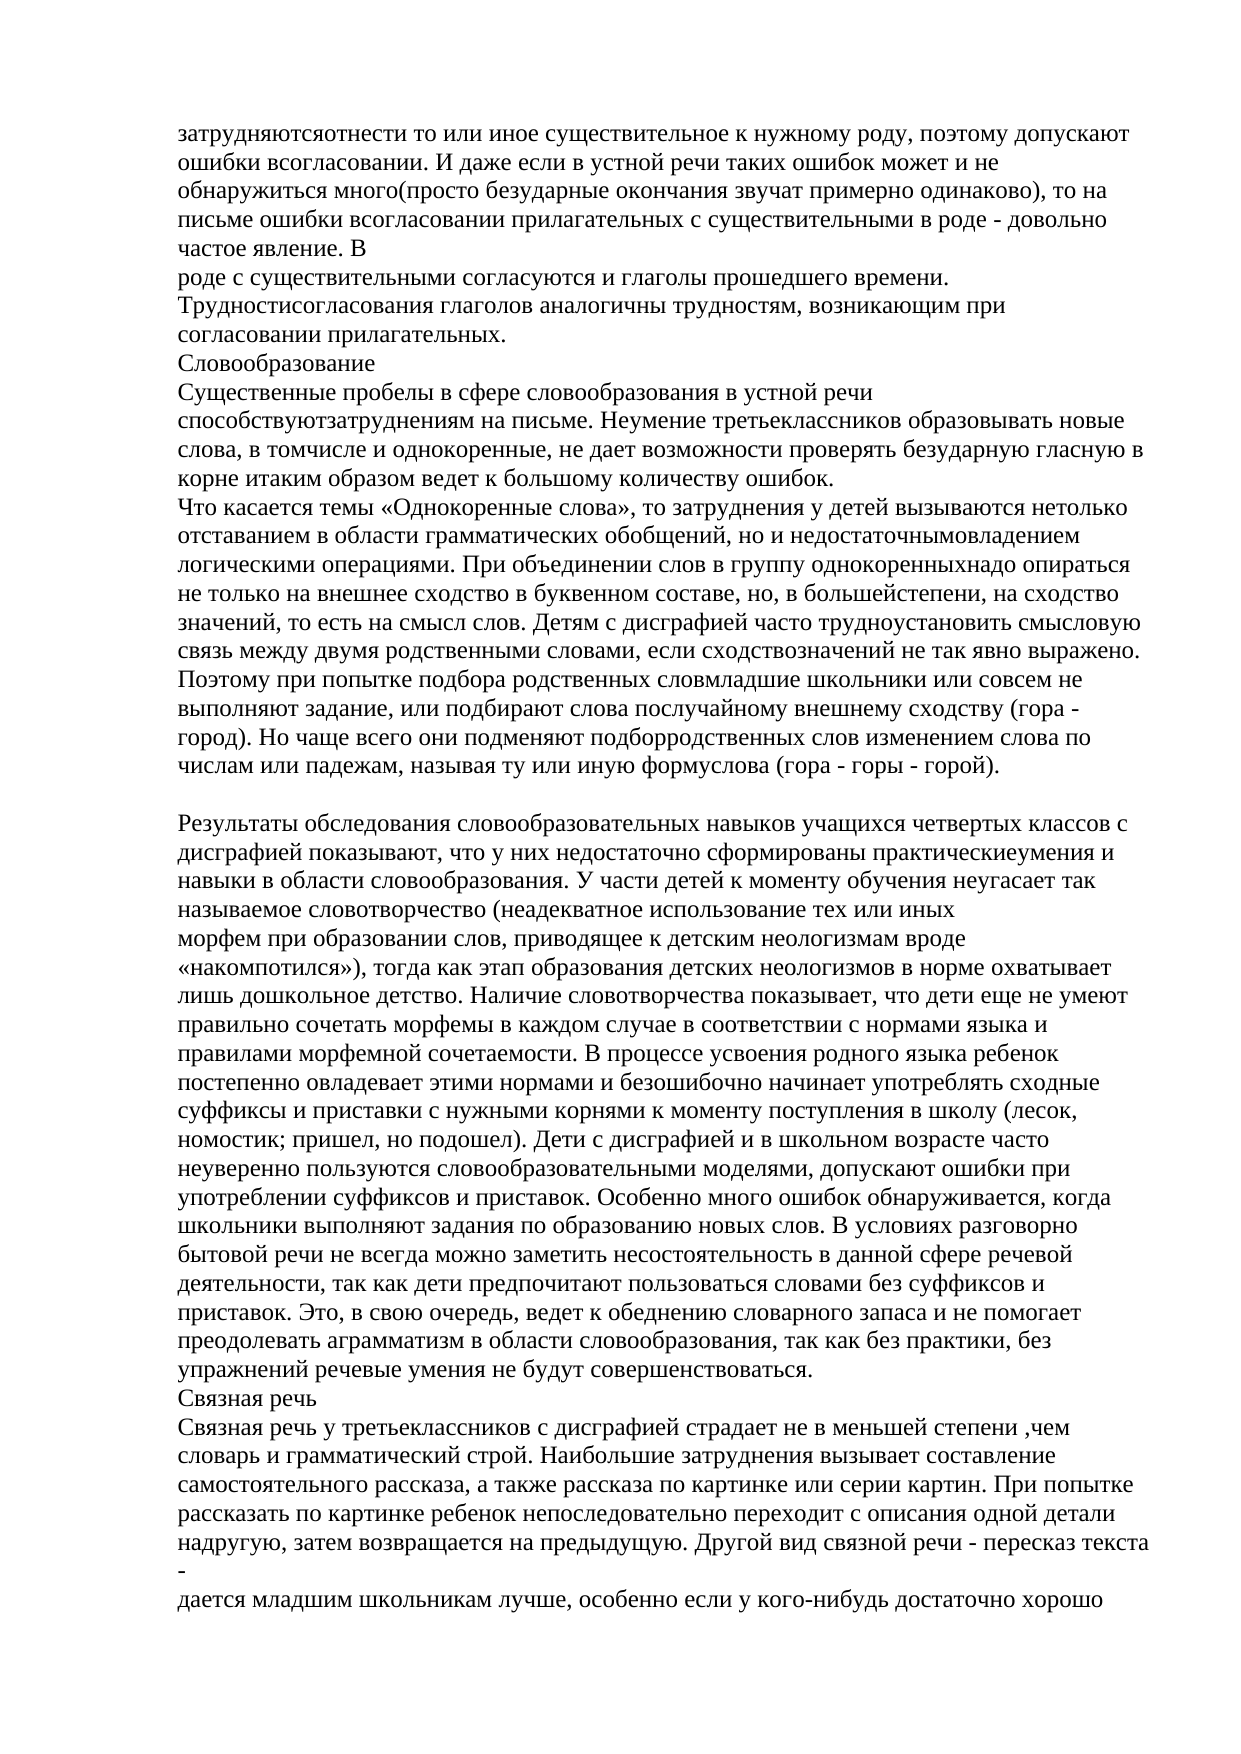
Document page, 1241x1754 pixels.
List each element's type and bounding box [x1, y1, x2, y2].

text [177, 118, 1152, 1613]
